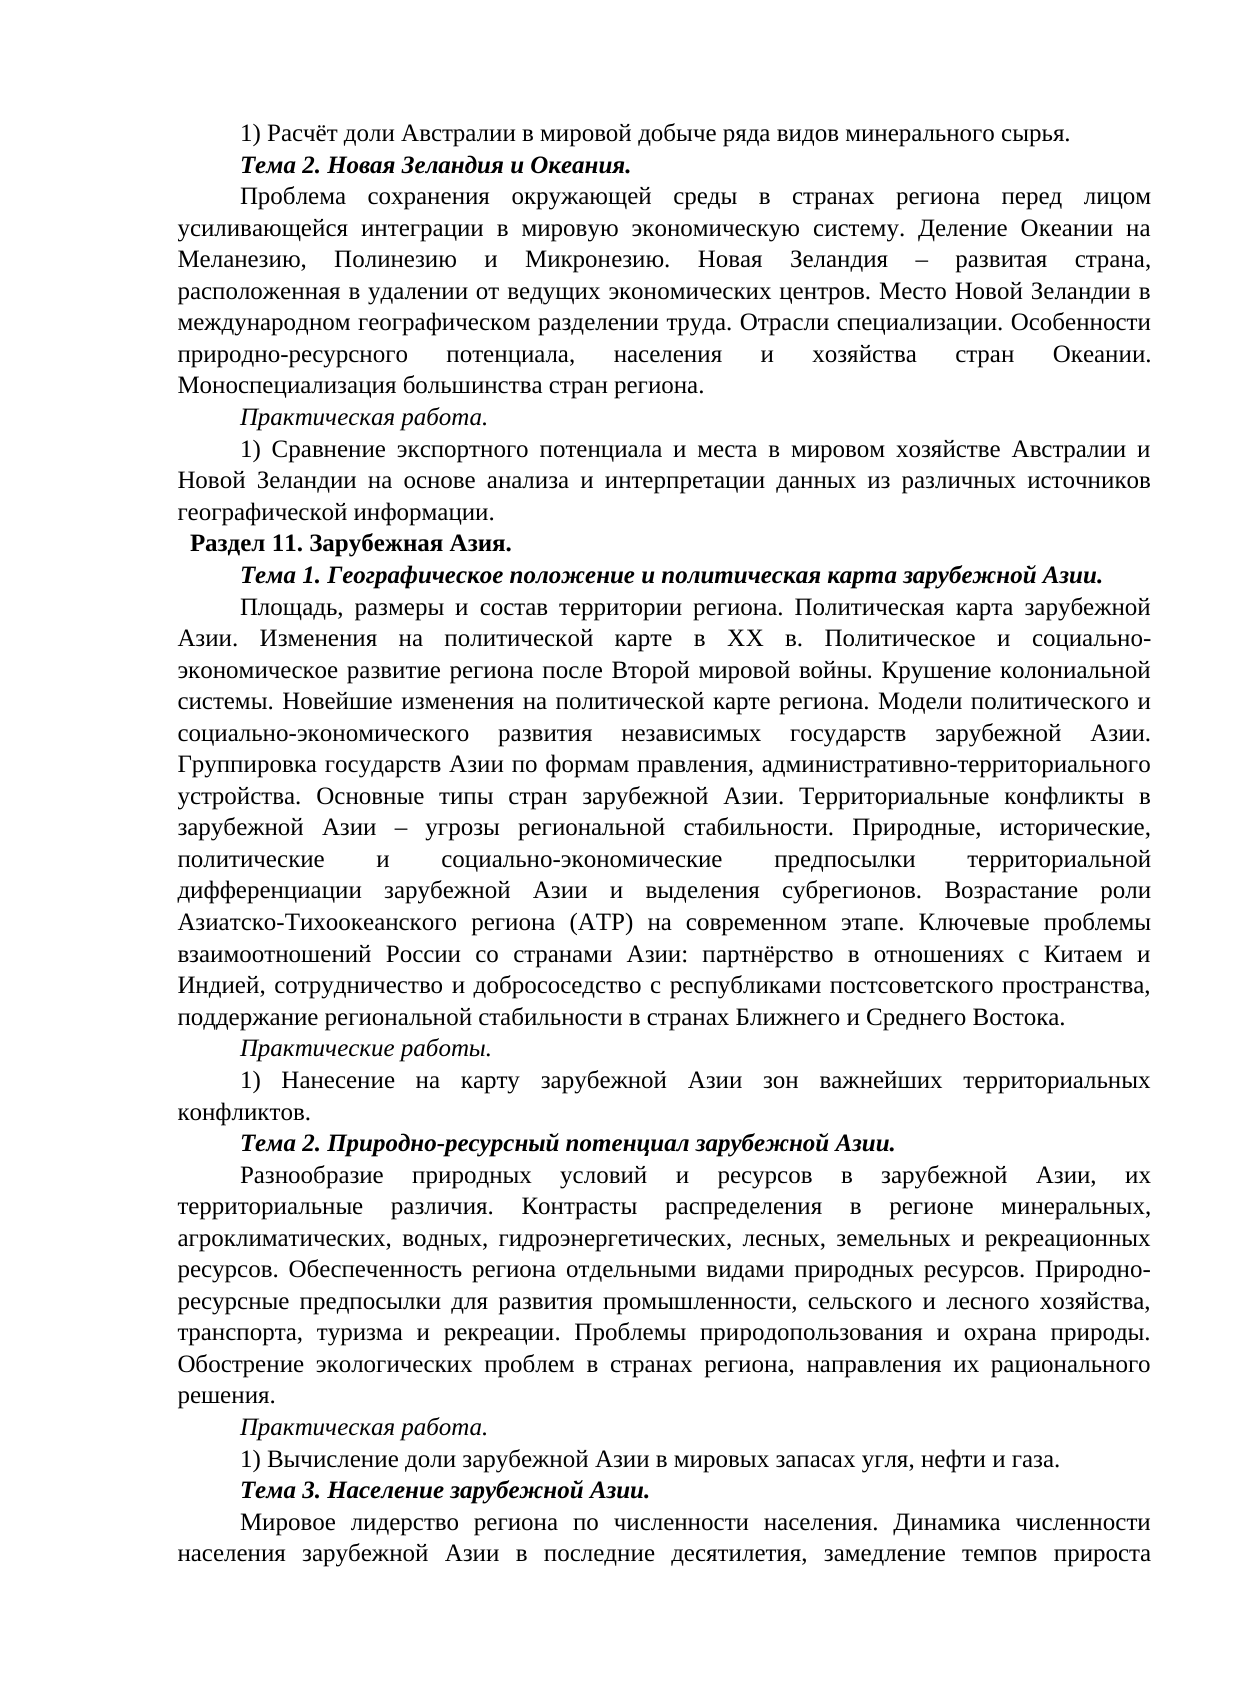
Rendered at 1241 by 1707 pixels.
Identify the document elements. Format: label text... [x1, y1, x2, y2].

text 1) Нанесение на карту зарубежной Азии зон важнейших территориальных конфликтов. [177, 1065, 1152, 1125]
text Разнообразие природных условий и ресурсов в зарубежной Азии, их территориальные различия. Контрасты распределения в регионе минеральных, агроклиматических, водных, гидроэнергетических, лесных, земельных и рекреационных ресурсов. Обеспеченность региона отдельными видами природных ресурсов. Природно-ресурсные предпосылки для развития промышленности, сельского и лесного хозяйства, транспорта, туризма и рекреации. Проблемы природопользования и охрана природы. Обострение экологических проблем в странах региона, направления их рационального решения. [177, 1160, 1152, 1409]
text Проблема сохранения окружающей среды в странах региона перед лицом усиливающейся интеграции в мировую экономическую систему. Деление Океании на Меланезию, Полинезию и Микронезию. Новая Зеландия – развитая страна, расположенная в удалении от ведущих экономических центров. Место Новой Зеландии в международном географическом разделении труда. Отрасли специализации. Особенности природно-ресурсного потенциала, населения и хозяйства стран Океании. Моноспециализация большинства стран региона. [177, 181, 1152, 399]
text Тема 2. Новая Зеландия и Океания. [177, 150, 1152, 178]
text Площадь, размеры и состав территории региона. Политическая карта зарубежной Азии. Изменения на политической карте в ХX в. Политическое и социально-экономическое развитие региона после Второй мировой войны. Крушение колониальной системы. Новейшие изменения на политической карте региона. Модели политического и социально-экономического развития независимых государств зарубежной Азии. Группировка государств Азии по формам правления, административно-территориального устройства. Основные типы стран зарубежной Азии. Территориальные конфликты в зарубежной Азии – угрозы региональной стабильности. Природные, исторические, политические и социально-экономические предпосылки территориальной дифференциации зарубежной Азии и выделения субрегионов. Возрастание роли Азиатско-Тихоокеанского региона (АТР) на современном этапе. Ключевые проблемы взаимоотношений России со странами Азии: партнёрство в отношениях с Китаем и Индией, сотрудничество и добрососедство с республиками постсоветского пространства, поддержание региональной стабильности в странах Ближнего и Среднего Востока. [177, 592, 1152, 1031]
text Тема 1. Географическое положение и политическая карта зарубежной Азии. [177, 560, 1152, 589]
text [177, 1507, 1152, 1567]
text Тема 3. Население зарубежной Азии. [177, 1475, 1152, 1504]
text Практическая работа. [177, 402, 1152, 431]
text 1) Вычисление доли зарубежной Азии в мировых запасах угля, нефти и газа. [177, 1444, 1152, 1472]
text Практические работы. [177, 1033, 1152, 1062]
text 1) Расчёт доли Австралии в мировой добыче ряда видов минерального сырья. [177, 118, 1152, 147]
text Раздел 11. Зарубежная Азия. [190, 528, 1152, 557]
text 1) Сравнение экспортного потенциала и места в мировом хозяйстве Австралии и Новой Зеландии на основе анализа и интерпретации данных из различных источников географической информации. [177, 434, 1152, 526]
text Тема 2. Природно-ресурсный потенциал зарубежной Азии. [177, 1128, 1152, 1157]
text Практическая работа. [177, 1412, 1152, 1441]
